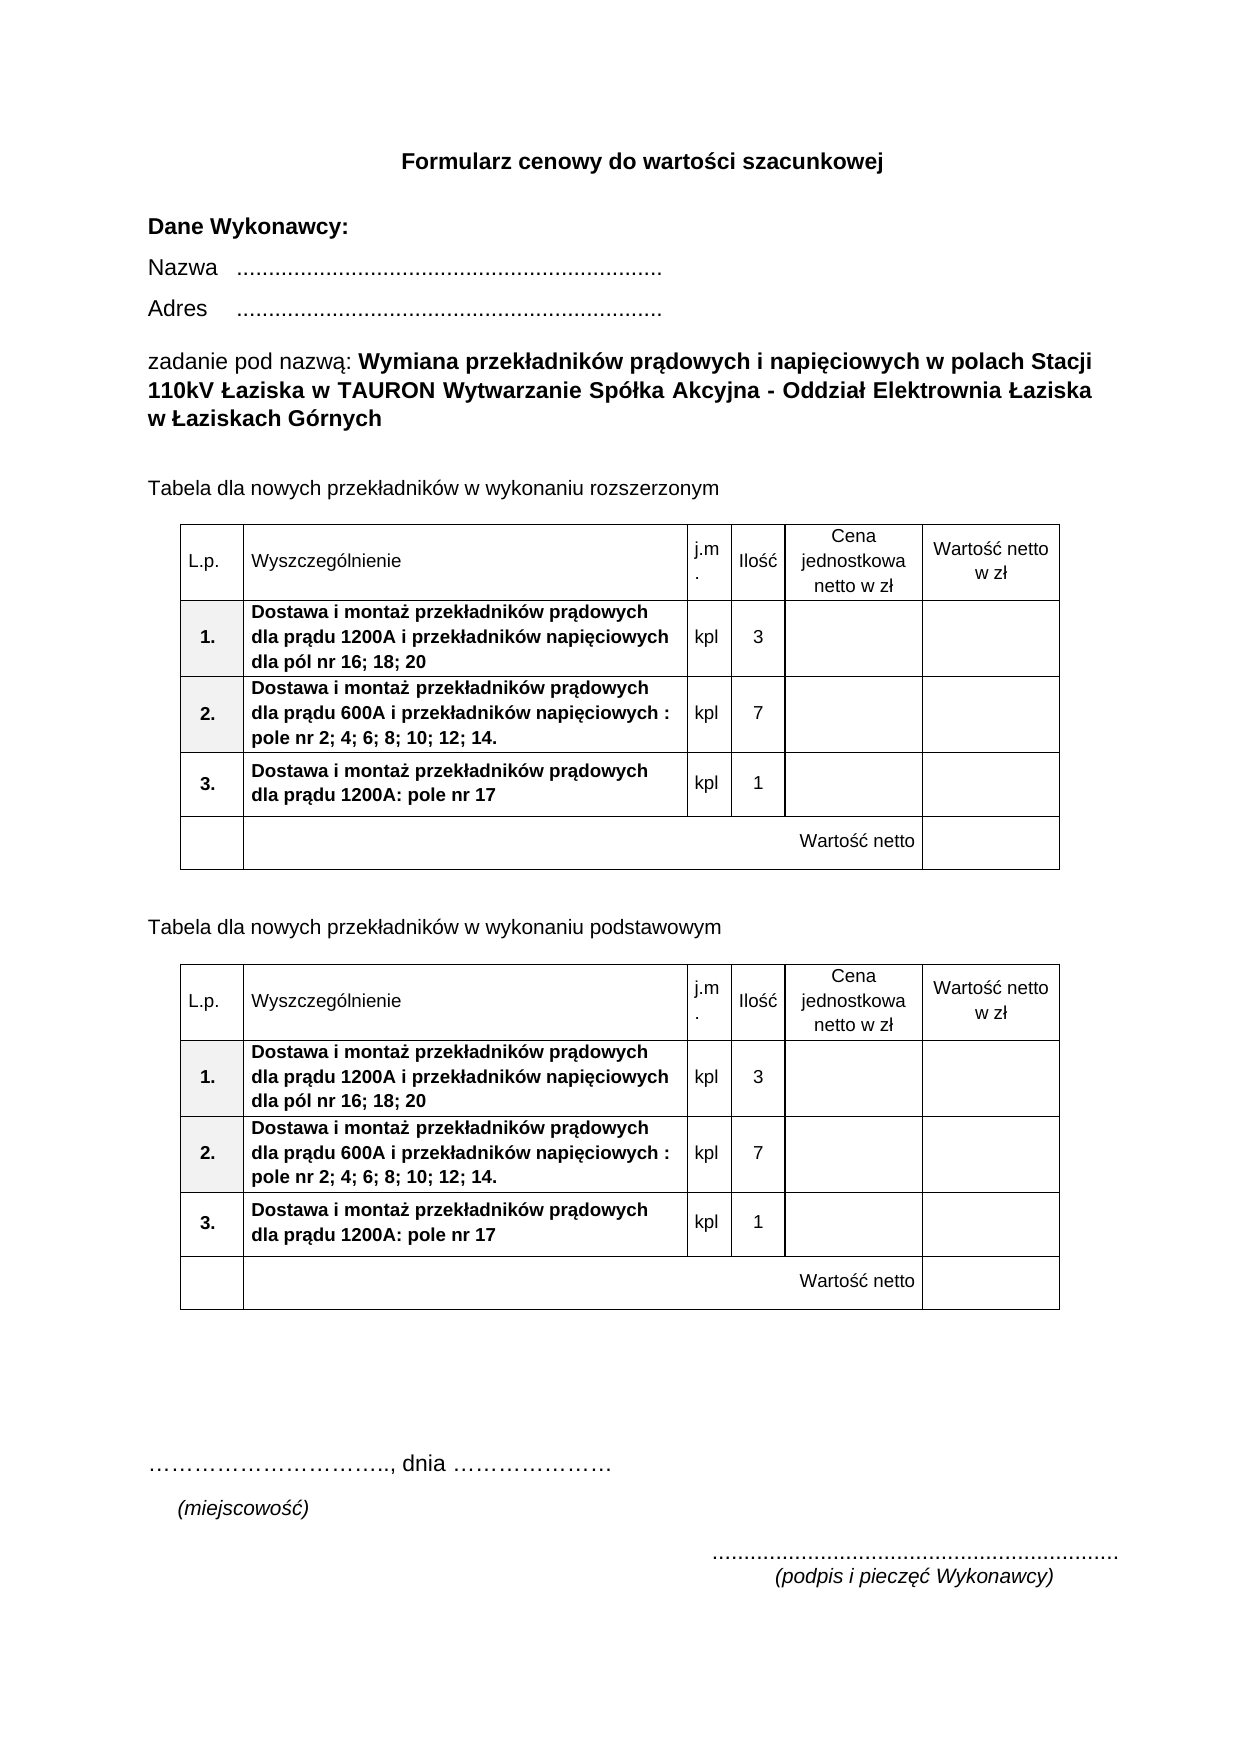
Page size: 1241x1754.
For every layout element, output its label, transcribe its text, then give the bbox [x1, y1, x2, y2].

table_cell Dostawa i montaż przekładników prądowych dla prądu 600A i przekładników napięciowych : pole nr 2; 4; 6; 8; 10; 12; 14. [244, 677, 687, 752]
table_cell [786, 1041, 922, 1116]
table_cell Dostawa i montaż przekładników prądowych dla prądu 1200A: pole nr 17 [244, 753, 687, 816]
table_cell kpl [688, 1117, 731, 1192]
table_cell [923, 1117, 1059, 1192]
table_header Ilość [732, 525, 784, 600]
text ………………………….., dnia ………………… [148, 1450, 1093, 1477]
table_header j.m. [688, 965, 731, 1039]
text Nazwa ................................................................... [148, 254, 1093, 280]
table_header Cena jednostkowa netto w zł [786, 525, 922, 600]
table_header Wyszczególnienie [244, 965, 687, 1039]
table_cell [181, 1041, 243, 1116]
table_cell [786, 1117, 922, 1192]
table_header Wartość netto w zł [923, 525, 1059, 600]
table_cell Dostawa i montaż przekładników prądowych dla prądu 1200A i przekładników napięciowych dla pól nr 16; 18; 20 [244, 1041, 687, 1116]
table_header L.p. [181, 525, 243, 600]
text (miejscowość) [177, 1495, 1093, 1519]
table_cell kpl [688, 753, 731, 816]
table_header Wartość netto w zł [923, 965, 1059, 1039]
table_cell Dostawa i montaż przekładników prądowych dla prądu 600A i przekładników napięciowych : pole nr 2; 4; 6; 8; 10; 12; 14. [244, 1117, 687, 1192]
table_cell kpl [688, 601, 731, 676]
table_cell [181, 601, 243, 676]
table_cell [923, 1193, 1059, 1256]
table_header Cena jednostkowa netto w zł [786, 965, 922, 1039]
table_header Wyszczególnienie [244, 525, 687, 600]
text Dane Wykonawcy: [148, 213, 1093, 239]
table_cell 7 [732, 1117, 784, 1192]
table_cell 3 [732, 1041, 784, 1116]
table_cell [786, 1193, 922, 1256]
table_header j.m. [688, 525, 731, 600]
table_header L.p. [181, 965, 243, 1039]
table_cell [923, 601, 1059, 676]
table_cell [181, 753, 243, 816]
table_cell Wartość netto [244, 1257, 922, 1309]
table_cell kpl [688, 1041, 731, 1116]
text Tabela dla nowych przekładników w wykonaniu podstawowym [148, 915, 1093, 939]
table_cell Wartość netto [244, 817, 922, 869]
table_cell [786, 601, 922, 676]
text Adres ................................................................... [148, 295, 1093, 321]
text (podpis i pieczęć Wykonawcy) [148, 1564, 1093, 1588]
table_cell Dostawa i montaż przekładników prądowych dla prądu 1200A i przekładników napięciowych dla pól nr 16; 18; 20 [244, 601, 687, 676]
text ................................................................ [148, 1538, 1093, 1564]
table_cell [181, 817, 243, 869]
table_cell kpl [688, 1193, 731, 1256]
text Formularz cenowy do wartości szacunkowej [192, 148, 1093, 174]
table_cell [181, 1193, 243, 1256]
table_cell [181, 1117, 243, 1192]
table_cell [923, 1041, 1059, 1116]
table_cell kpl [688, 677, 731, 752]
table_cell [923, 817, 1059, 869]
text Tabela dla nowych przekładników w wykonaniu rozszerzonym [148, 476, 1093, 499]
table_cell 1 [732, 1193, 784, 1256]
table_cell 3 [732, 601, 784, 676]
table_cell [181, 1257, 243, 1309]
table_cell [923, 753, 1059, 816]
table_cell [181, 677, 243, 752]
table_cell 7 [732, 677, 784, 752]
table_header Ilość [732, 965, 784, 1039]
table_cell Dostawa i montaż przekładników prądowych dla prądu 1200A: pole nr 17 [244, 1193, 687, 1256]
table_cell [786, 677, 922, 752]
table_cell [786, 753, 922, 816]
table_cell [923, 1257, 1059, 1309]
text zadanie pod nazwą: Wymiana przekładników prądowych i napięciowych w polach Stacji 110kV Łaziska w TAURON Wytwarzanie Spółka Akcyjna - Oddział Elektrownia Łaziska w Łaziskach Górnych [148, 348, 1093, 431]
table_cell [923, 677, 1059, 752]
table_cell 1 [732, 753, 784, 816]
